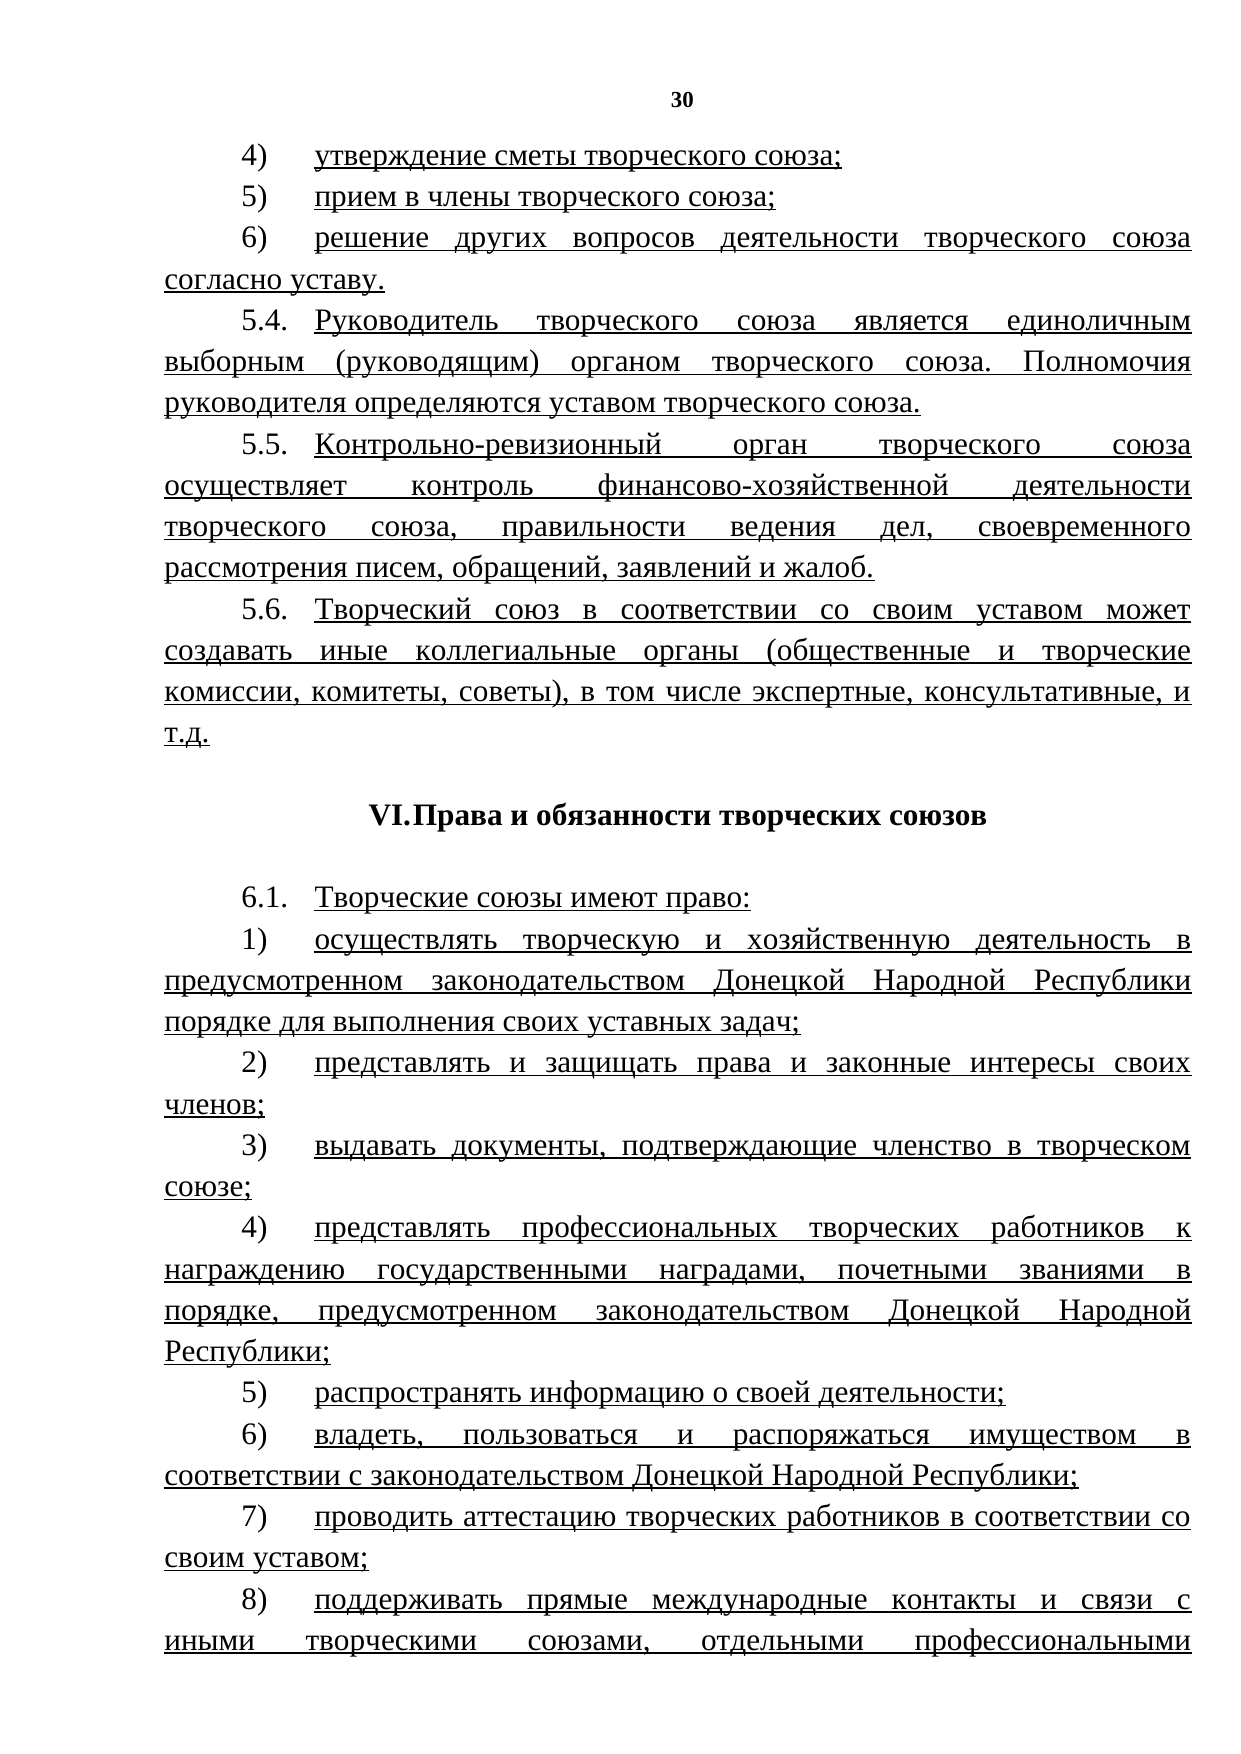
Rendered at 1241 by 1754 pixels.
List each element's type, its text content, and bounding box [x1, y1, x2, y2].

list представлять профессиональных творческих работников к награждению государственными наградами, почетными званиями в порядке, предусмотренном законодательством Донецкой Народной Республики; [164, 1283, 1192, 1322]
list Творческие союзы имеют право: [164, 879, 1192, 914]
list представлять профессиональных творческих работников к награждению государственными наградами, почетными званиями в порядке, предусмотренном законодательством Донецкой Народной Республики; [164, 1324, 1192, 1368]
list решение других вопросов деятельности творческого союза согласно уставу. [164, 219, 1192, 296]
list Руководитель творческого союза является единоличным выборным (руководящим) органом творческого союза. Полномочия руководителя определяются уставом творческого союза. [164, 301, 1192, 374]
list Контрольно-ревизионный орган творческого союза осуществляет контроль финансово-хозяйственной деятельности творческого союза, правильности ведения дел, своевременного рассмотрения писем, обращений, заявлений и жалоб. [164, 540, 1192, 584]
list владеть, пользоваться и распоряжаться имуществом в соответствии с законодательством Донецкой Народной Республики; [164, 1415, 1192, 1492]
list Права и обязанности творческих союзов [164, 796, 1192, 832]
list Руководитель творческого союза является единоличным выборным (руководящим) органом творческого союза. Полномочия руководителя определяются уставом творческого союза. [164, 375, 1192, 419]
list проводить аттестацию творческих работников в соответствии со своим уставом; [164, 1497, 1192, 1574]
list выдавать документы, подтверждающие членство в творческом союзе; [164, 1126, 1192, 1203]
list представлять и защищать права и законные интересы своих членов; [164, 1044, 1192, 1121]
list утверждение сметы творческого союза; [164, 136, 1192, 172]
list Творческий союз в соответствии со своим уставом может создавать иные коллегиальные органы (общественные и творческие комиссии, комитеты, советы), в том числе экспертные, консультативные, и т.д. [164, 705, 1192, 749]
list Творческий союз в соответствии со своим уставом может создавать иные коллегиальные органы (общественные и творческие комиссии, комитеты, советы), в том числе экспертные, консультативные, и т.д. [164, 664, 1192, 704]
list Контрольно-ревизионный орган творческого союза осуществляет контроль финансово-хозяйственной деятельности творческого союза, правильности ведения дел, своевременного рассмотрения писем, обращений, заявлений и жалоб. [164, 425, 1192, 497]
list Контрольно-ревизионный орган творческого союза осуществляет контроль финансово-хозяйственной деятельности творческого союза, правильности ведения дел, своевременного рассмотрения писем, обращений, заявлений и жалоб. [164, 499, 1192, 539]
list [164, 1580, 1192, 1652]
list Творческий союз в соответствии со своим уставом может создавать иные коллегиальные органы (общественные и творческие комиссии, комитеты, советы), в том числе экспертные, консультативные, и т.д. [164, 590, 1192, 662]
list осуществлять творческую и хозяйственную деятельность в предусмотренном законодательством Донецкой Народной Республики порядке для выполнения своих уставных задач; [164, 920, 1192, 992]
list представлять профессиональных творческих работников к награждению государственными наградами, почетными званиями в порядке, предусмотренном законодательством Донецкой Народной Республики; [164, 1209, 1192, 1281]
list осуществлять творческую и хозяйственную деятельность в предусмотренном законодательством Донецкой Народной Республики порядке для выполнения своих уставных задач; [164, 994, 1192, 1038]
list прием в члены творческого союза; [164, 177, 1192, 213]
list распространять информацию о своей деятельности; [164, 1374, 1192, 1409]
